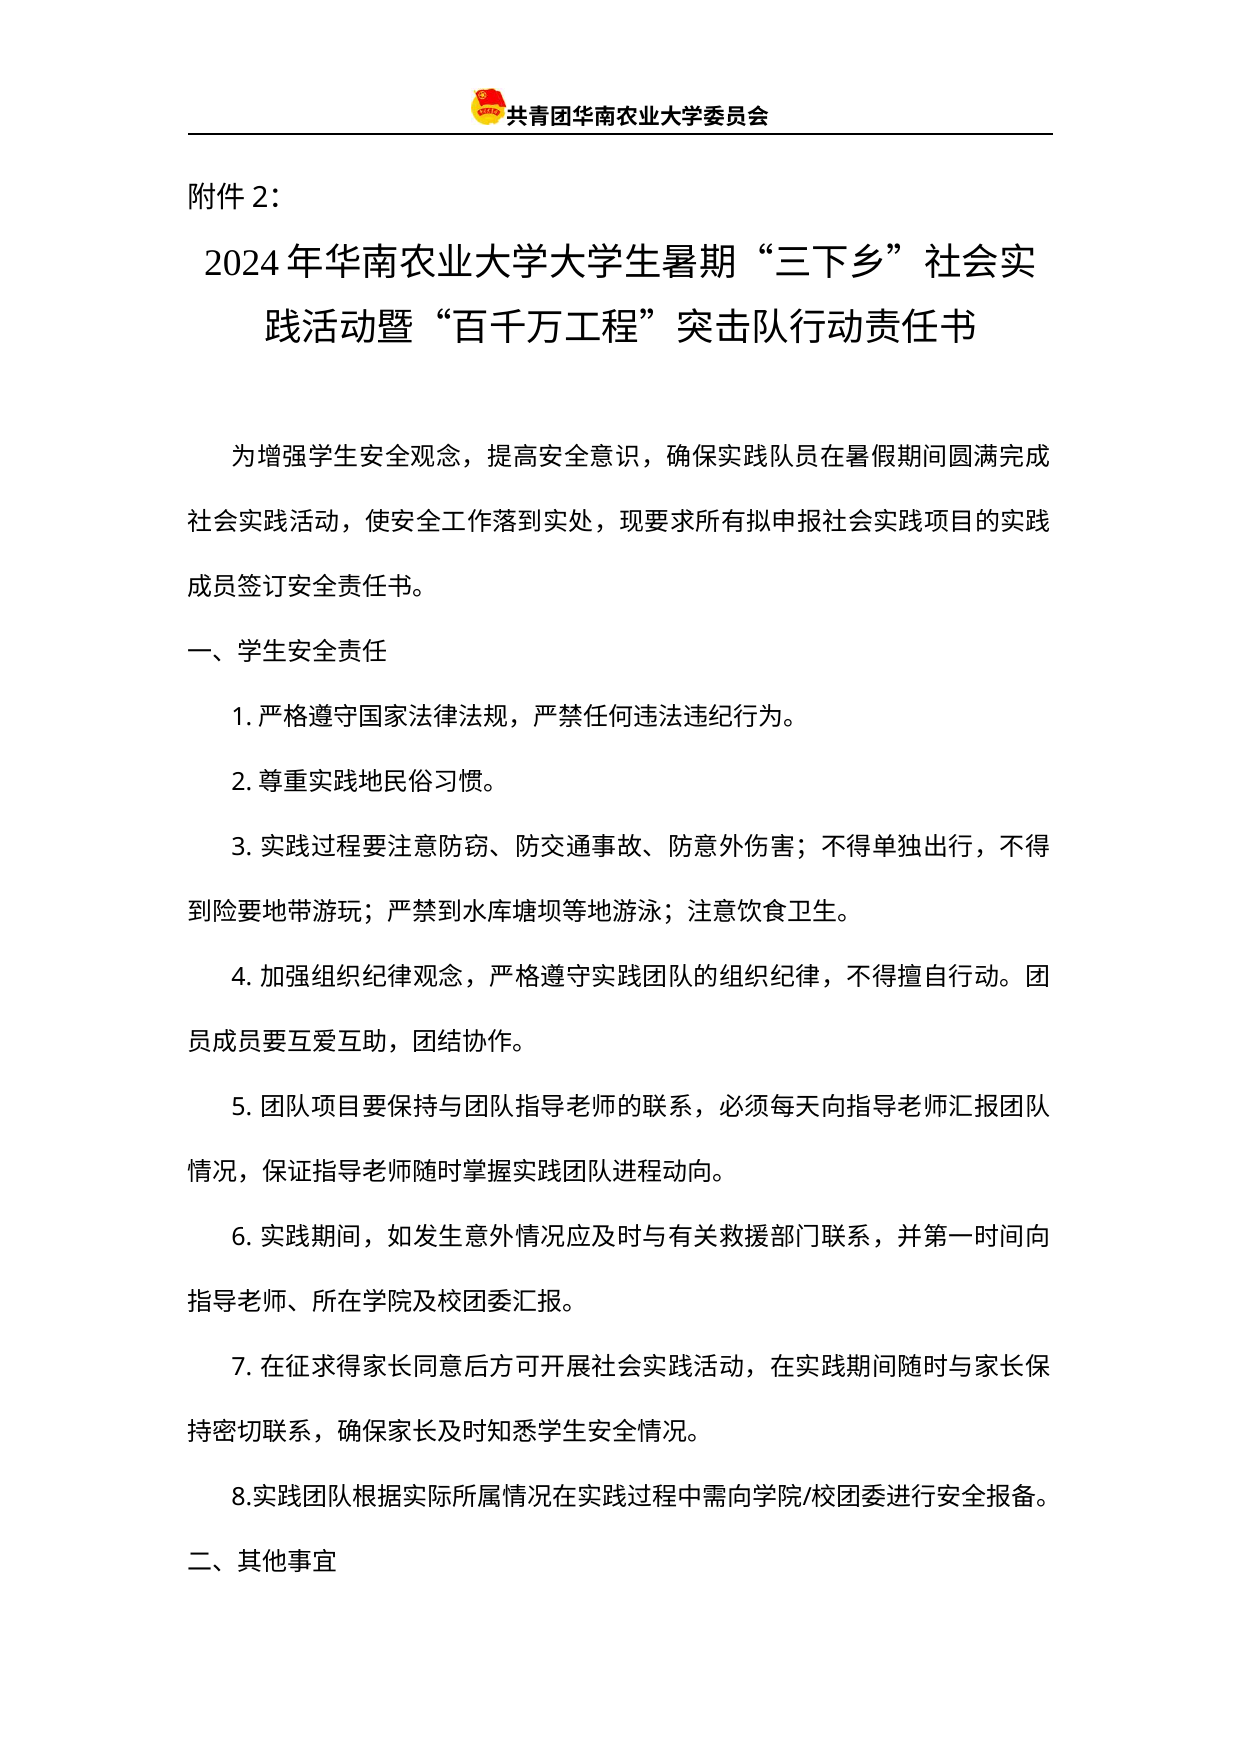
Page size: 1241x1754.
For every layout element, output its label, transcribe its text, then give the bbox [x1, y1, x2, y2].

text 4. 加强组织纪律观念，严格遵守实践团队的组织纪律，不得擅自行动。团员成员要互爱互助，团结协作。 [187, 942, 1053, 1072]
text 6. 实践期间，如发生意外情况应及时与有关救援部门联系，并第一时间向指导老师、所在学院及校团委汇报。 [187, 1202, 1053, 1332]
text 2. 尊重实践地民俗习惯。 [187, 747, 1053, 812]
picture [471, 88, 507, 125]
text 7. 在征求得家长同意后方可开展社会实践活动，在实践期间随时与家长保持密切联系，确保家长及时知悉学生安全情况。 [187, 1332, 1053, 1462]
text 5. 团队项目要保持与团队指导老师的联系，必须每天向指导老师汇报团队情况，保证指导老师随时掌握实践团队进程动向。 [187, 1072, 1053, 1202]
text 附件2： [187, 162, 1053, 227]
text 1. 严格遵守国家法律法规，严禁任何违法违纪行为。 [187, 682, 1053, 747]
text 一、学生安全责任 [187, 617, 1053, 682]
text 二、其他事宜 [187, 1527, 1053, 1592]
text 8.实践团队根据实际所属情况在实践过程中需向学院/校团委进行安全报备。 [187, 1462, 1053, 1527]
text 为增强学生安全观念，提高安全意识，确保实践队员在暑假期间圆满完成社会实践活动，使安全工作落到实处，现要求所有拟申报社会实践项目的实践成员签订安全责任书。 [187, 422, 1053, 617]
text 2024年华南农业大学大学生暑期“三下乡”社会实践活动暨“百千万工程”突击队行动责任书 [187, 227, 1053, 357]
text 3. 实践过程要注意防窃、防交通事故、防意外伤害；不得单独出行，不得到险要地带游玩；严禁到水库塘坝等地游泳；注意饮食卫生。 [187, 812, 1053, 942]
